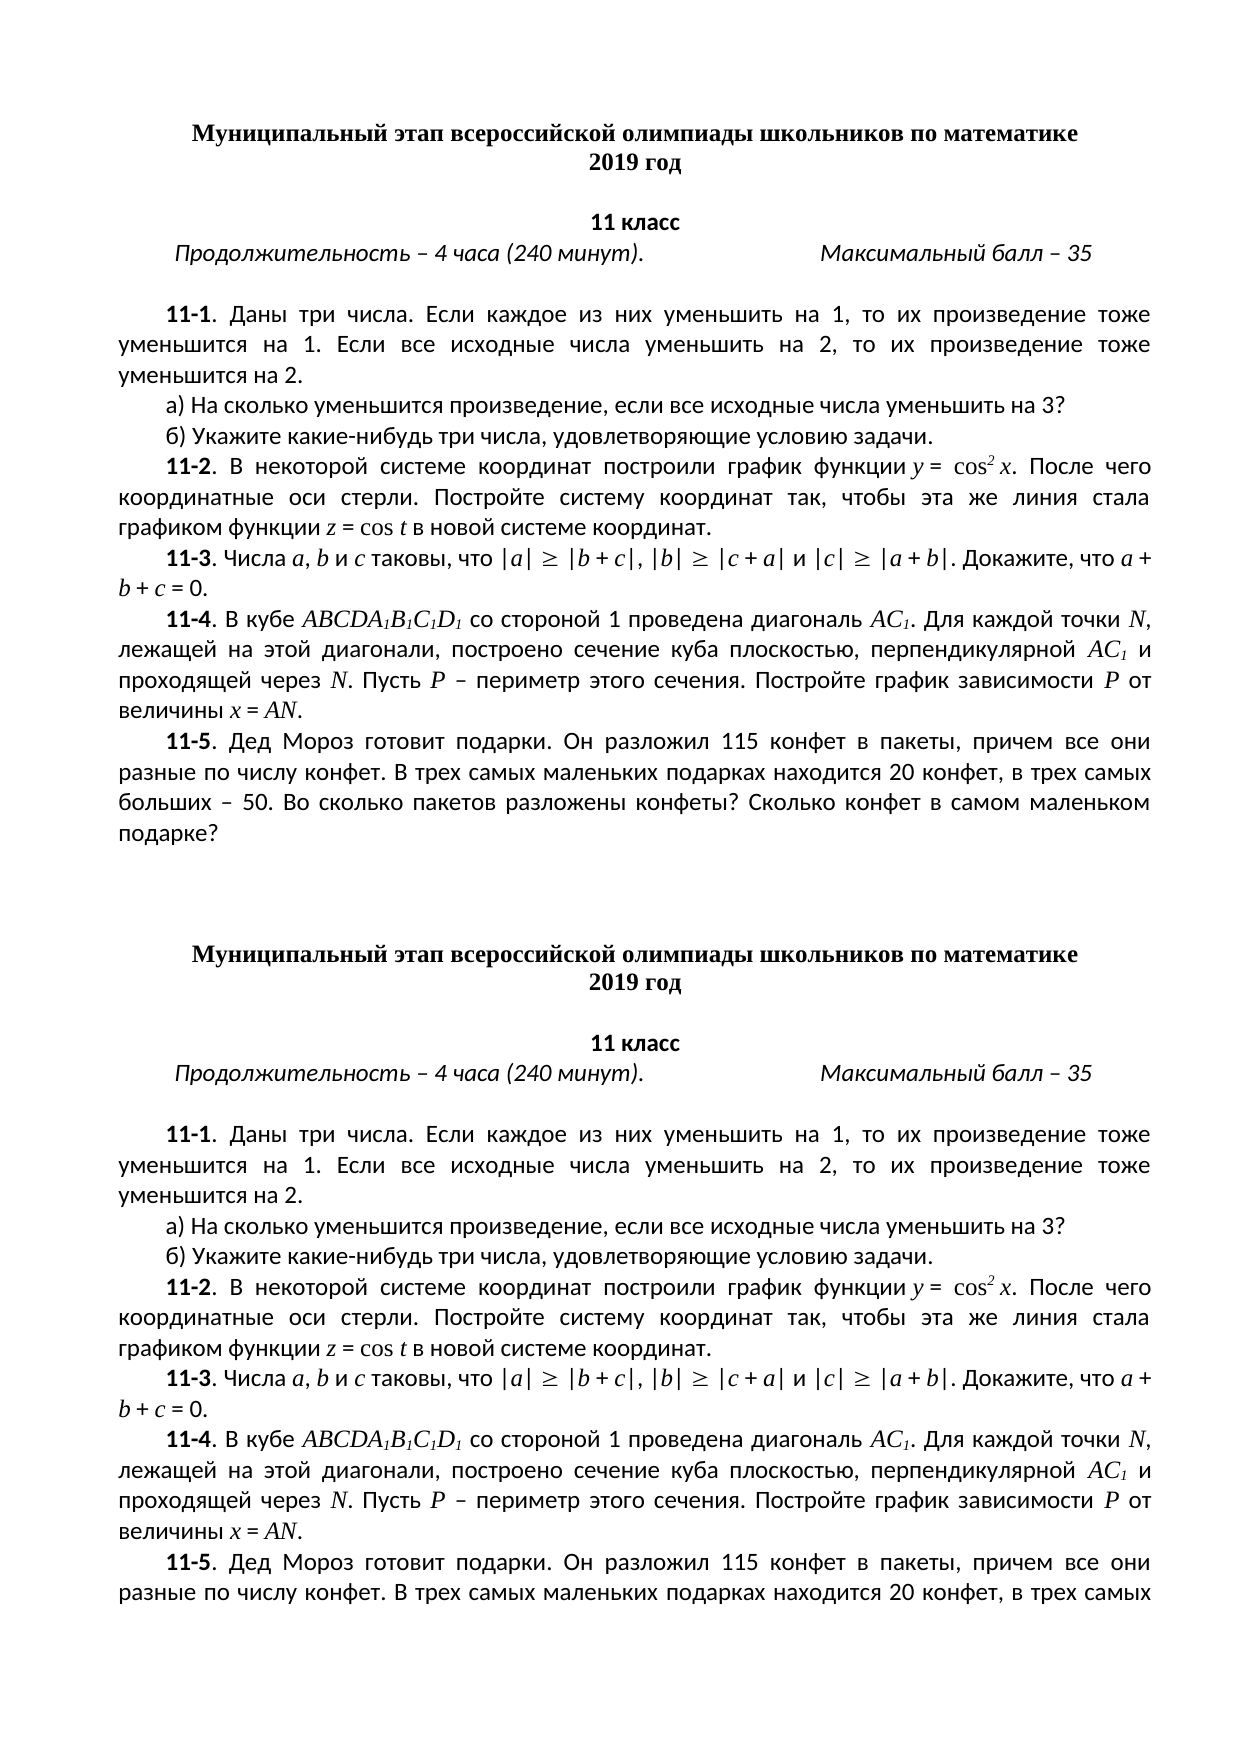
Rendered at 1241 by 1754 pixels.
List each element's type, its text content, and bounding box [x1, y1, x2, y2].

text 11 класс [118, 206, 1152, 237]
text 11-3. Числа a, b и c таковы, что |a| |b + c|, |b| |c + a| и |c| |a + b|. Докажите, что a + b + c = 0. [118, 542, 1152, 603]
text 11-2. В некоторой системе координат построили график функции y = cos2 x. После чего координатные оси стерли. Постройте систему координат так, чтобы эта же линия стала графиком функции z = cos t в новой системе координат. [118, 1271, 1152, 1362]
text Продолжительность – 4 часа (240 минут). Максимальный балл – 35 [118, 1057, 1152, 1088]
text 11-4. В кубе ABCDA1B1C1D1 со стороной 1 проведена диагональ AC1. Для каждой точки N, лежащей на этой диагонали, построено сечение куба плоскостью, перпендикулярной AC1 и проходящей через N. Пусть P – периметр этого сечения. Постройте график зависимости P от величины x = AN. [118, 603, 1152, 725]
text б) Укажите какие-нибудь три числа, удовлетворяющие условию задачи. [118, 420, 1152, 450]
text Продолжительность – 4 часа (240 минут). Максимальный балл – 35 [118, 237, 1152, 267]
text а) На сколько уменьшится произведение, если все исходные числа уменьшить на 3? [118, 389, 1152, 420]
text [118, 1546, 1152, 1607]
text 11-4. В кубе ABCDA1B1C1D1 со стороной 1 проведена диагональ AC1. Для каждой точки N, лежащей на этой диагонали, построено сечение куба плоскостью, перпендикулярной AC1 и проходящей через N. Пусть P – периметр этого сечения. Постройте график зависимости P от величины x = AN. [118, 1423, 1152, 1546]
text Муниципальный этап всероссийской олимпиады школьников по математике [118, 939, 1152, 967]
text 11 класс [118, 1027, 1152, 1057]
text 11-1. Даны три числа. Если каждое из них уменьшить на 1, то их произведение тоже уменьшится на 1. Если все исходные числа уменьшить на 2, то их произведение тоже уменьшится на 2. [118, 298, 1152, 389]
text 11-2. В некоторой системе координат построили график функции y = cos2 x. После чего координатные оси стерли. Постройте систему координат так, чтобы эта же линия стала графиком функции z = cos t в новой системе координат. [118, 450, 1152, 542]
text 11-1. Даны три числа. Если каждое из них уменьшить на 1, то их произведение тоже уменьшится на 1. Если все исходные числа уменьшить на 2, то их произведение тоже уменьшится на 2. [118, 1118, 1152, 1210]
text 2019 год [118, 967, 1152, 996]
text б) Укажите какие-нибудь три числа, удовлетворяющие условию задачи. [118, 1240, 1152, 1271]
text Муниципальный этап всероссийской олимпиады школьников по математике [118, 118, 1152, 147]
text 11-3. Числа a, b и c таковы, что |a| |b + c|, |b| |c + a| и |c| |a + b|. Докажите, что a + b + c = 0. [118, 1362, 1152, 1423]
text 2019 год [118, 147, 1152, 176]
text а) На сколько уменьшится произведение, если все исходные числа уменьшить на 3? [118, 1210, 1152, 1240]
